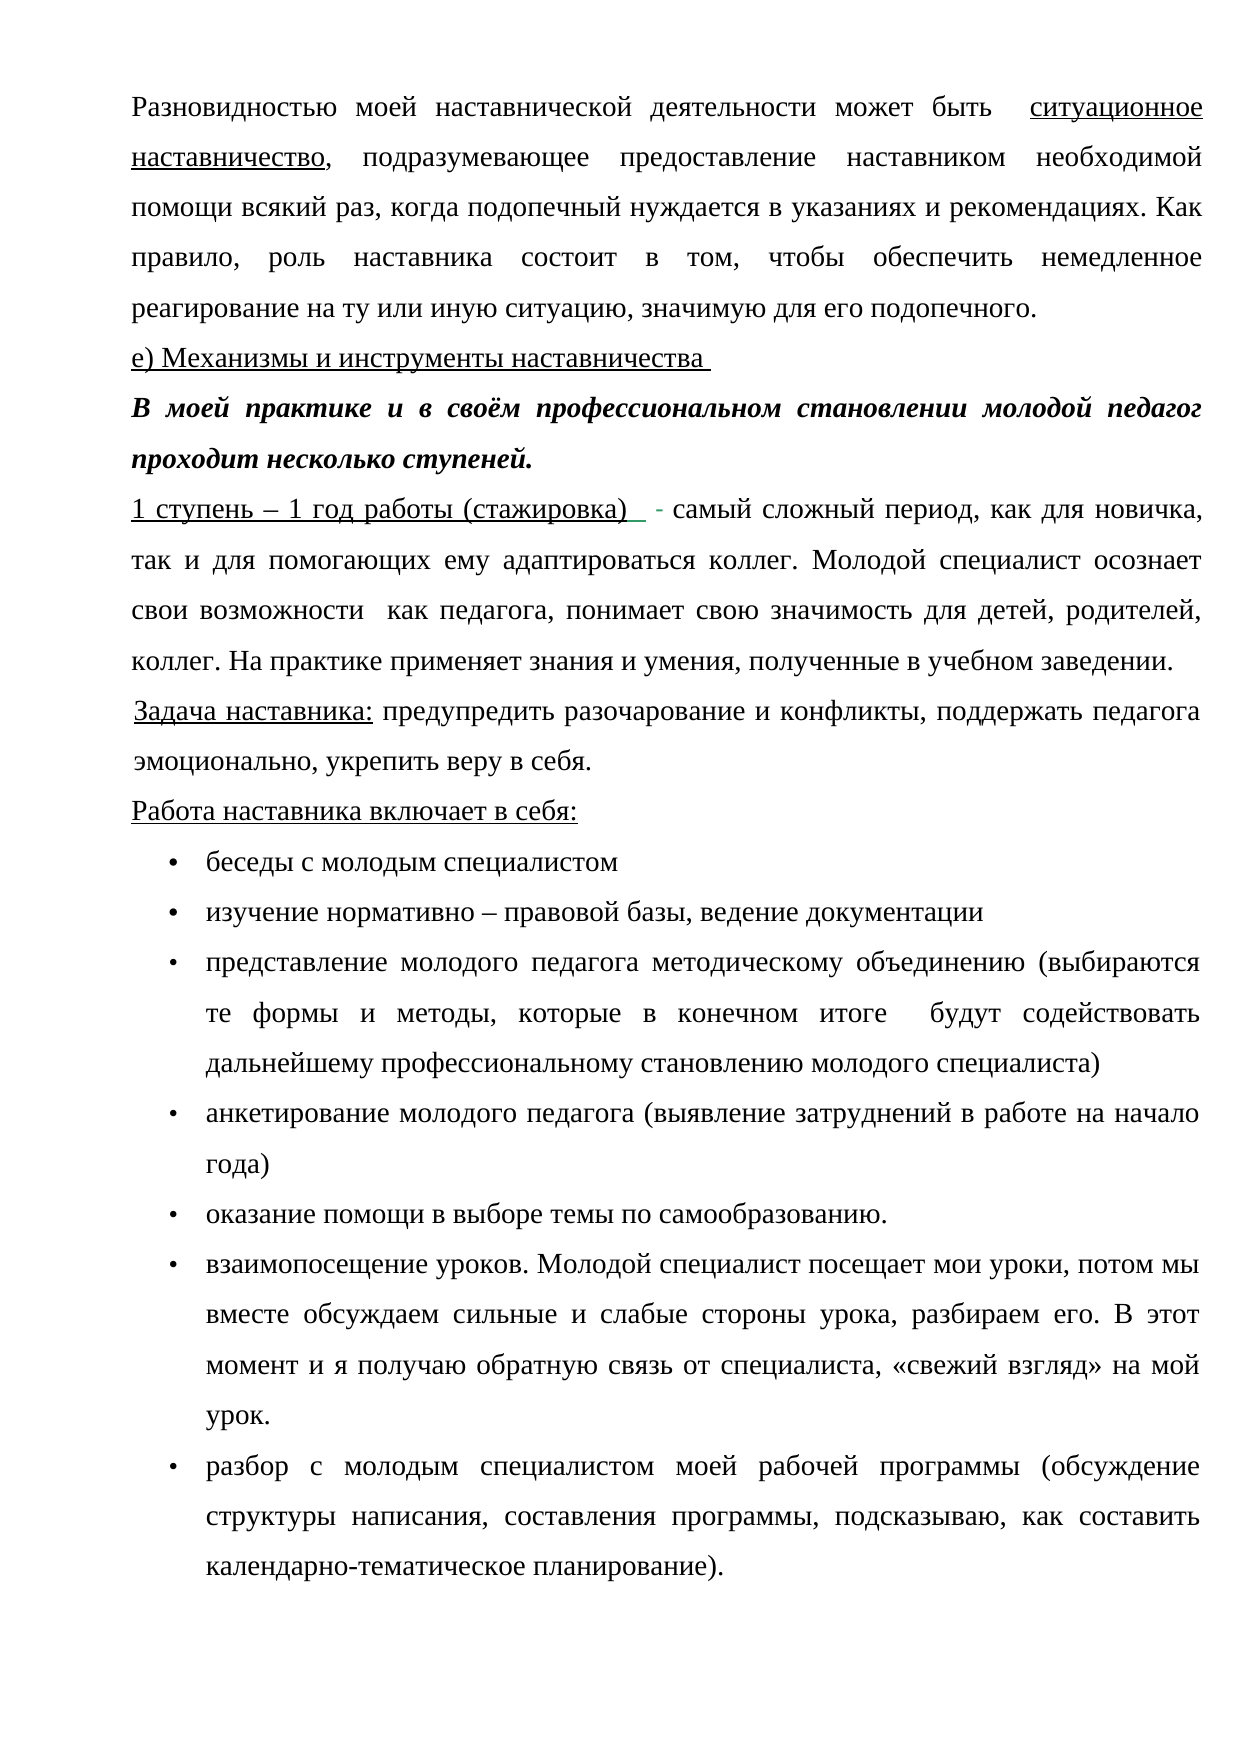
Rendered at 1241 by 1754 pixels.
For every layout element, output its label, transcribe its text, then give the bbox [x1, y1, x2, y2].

text Разновидностью моей наставнической деятельности может быть ситуационное наставничество, подразумевающее предоставление наставником необходимой помощи всякий раз, когда подопечный нуждается в указаниях и рекомендациях. Как правило, роль наставника состоит в том, чтобы обеспечить немедленное реагирование на ту или иную ситуацию, значимую для его подопечного. [131, 89, 1203, 323]
text Задача наставника: предупредить разочарование и конфликты, поддержать педагога эмоционально, укрепить веру в себя. [133, 693, 1201, 777]
list представление молодого педагога методическому объединению (выбираются те формы и методы, которые в конечном итоге будут содействовать дальнейшему профессиональному становлению молодого специалиста) [168, 944, 1201, 1079]
text В моей практике и в своём профессиональном становлении молодой педагог проходит несколько ступеней. [131, 424, 1203, 474]
text е) Механизмы и инструменты наставничества [131, 340, 1203, 374]
text Работа наставника включает в себя: [131, 793, 1201, 827]
list разбор с молодым специалистом моей рабочей программы (обсуждение структуры написания, составления программы, подсказываю, как составить календарно-тематическое планирование). [168, 1448, 1201, 1582]
list анкетирование молодого педагога (выявление затруднений в работе на начало года) [168, 1095, 1201, 1179]
list беседы с молодым специалистом [168, 844, 1201, 877]
list изучение нормативно – правовой базы, ведение документации [168, 894, 1201, 928]
text 1 ступень – 1 год работы (стажировка) - самый сложный период, как для новичка, так и для помогающих ему адаптироваться коллег. Молодой специалист осознает свои возможности как педагога, понимает свою значимость для детей, родителей, коллег. На практике применяет знания и умения, полученные в учебном заведении. [131, 491, 1203, 676]
list взаимопосещение уроков. Молодой специалист посещает мои уроки, потом мы вместе обсуждаем сильные и слабые стороны урока, разбираем его. В этот момент и я получаю обратную связь от специалиста, «свежий взгляд» на мой урок. [168, 1246, 1201, 1431]
list оказание помощи в выборе темы по самообразованию. [168, 1196, 1201, 1229]
